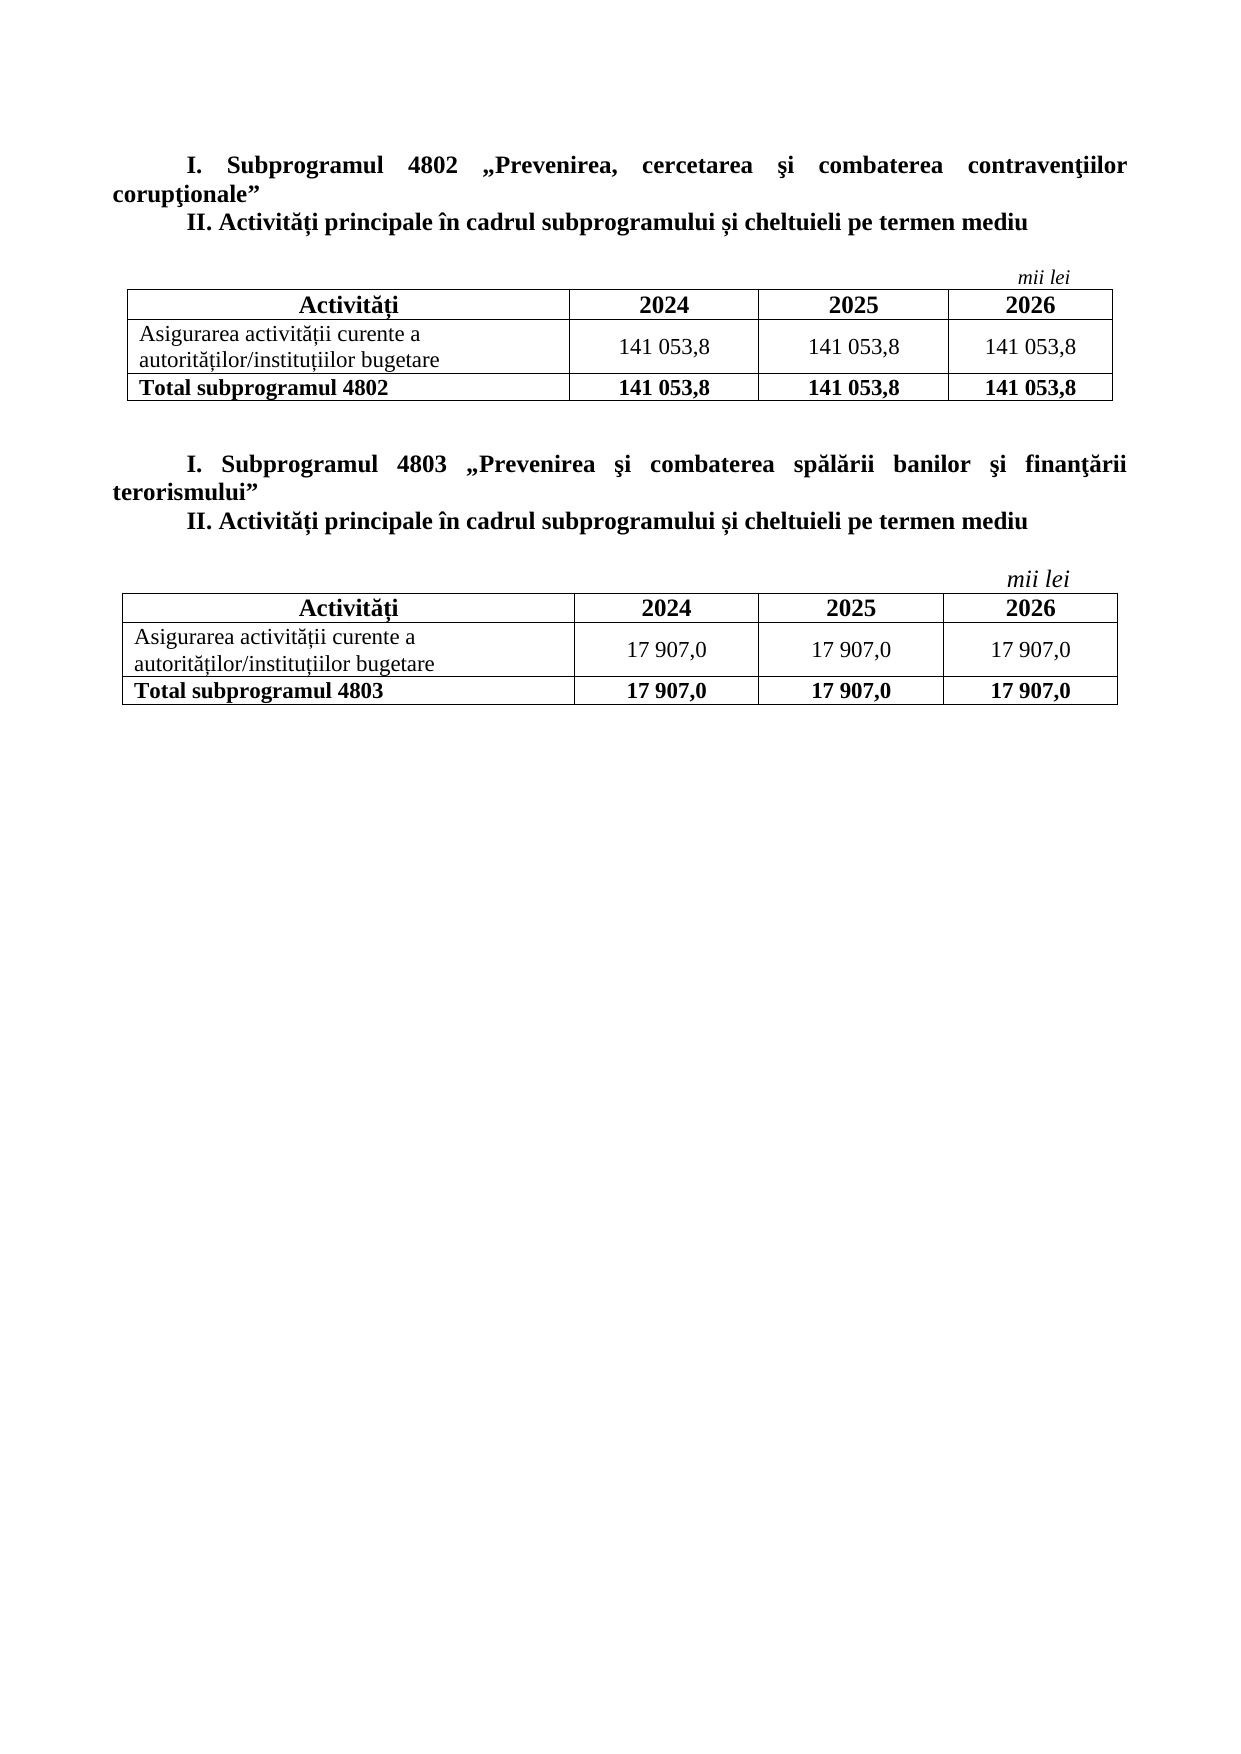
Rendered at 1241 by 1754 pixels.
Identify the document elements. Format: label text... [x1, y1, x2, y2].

text mii lei [104, 564, 1072, 592]
table_cell 141 053,8 [759, 320, 948, 373]
table_cell 141 053,8 [759, 374, 948, 400]
table_cell 17 907,0 [759, 623, 943, 676]
text I. Subprogramul 4803 „Prevenirea şi combaterea spălării banilor şi finanţării terorismului” [112, 449, 1128, 506]
table_header Activități [128, 290, 569, 319]
table_header 2025 [759, 594, 943, 622]
table_header 2026 [949, 290, 1112, 319]
table_cell 141 053,8 [570, 374, 758, 400]
table_cell Asigurarea activității curente a autorităților/instituțiilor bugetare [128, 320, 569, 373]
table_header 2024 [575, 594, 758, 622]
table_header Activități [123, 594, 574, 622]
table_cell 17 907,0 [759, 677, 943, 703]
table_header 2024 [570, 290, 758, 319]
table_cell 141 053,8 [570, 320, 758, 373]
text II. Activități principale în cadrul subprogramului și cheltuieli pe termen mediu [112, 506, 1128, 535]
text mii lei [67, 265, 1072, 289]
text II. Activități principale în cadrul subprogramului și cheltuieli pe termen mediu [112, 207, 1128, 236]
table_cell 141 053,8 [949, 320, 1112, 373]
table_cell 141 053,8 [949, 374, 1112, 400]
table_cell Total subprogramul 4803 [123, 677, 574, 703]
table_cell Total subprogramul 4802 [128, 374, 569, 400]
table_cell 17 907,0 [944, 677, 1117, 703]
table_cell 17 907,0 [575, 623, 758, 676]
table_cell 17 907,0 [575, 677, 758, 703]
table_header 2026 [944, 594, 1117, 622]
table_cell 17 907,0 [944, 623, 1117, 676]
table_cell Asigurarea activității curente a autorităților/instituțiilor bugetare [123, 623, 574, 676]
text I. Subprogramul 4802 „Prevenirea, cercetarea şi combaterea contravenţiilor corupţionale” [112, 150, 1128, 207]
table_header 2025 [759, 290, 948, 319]
